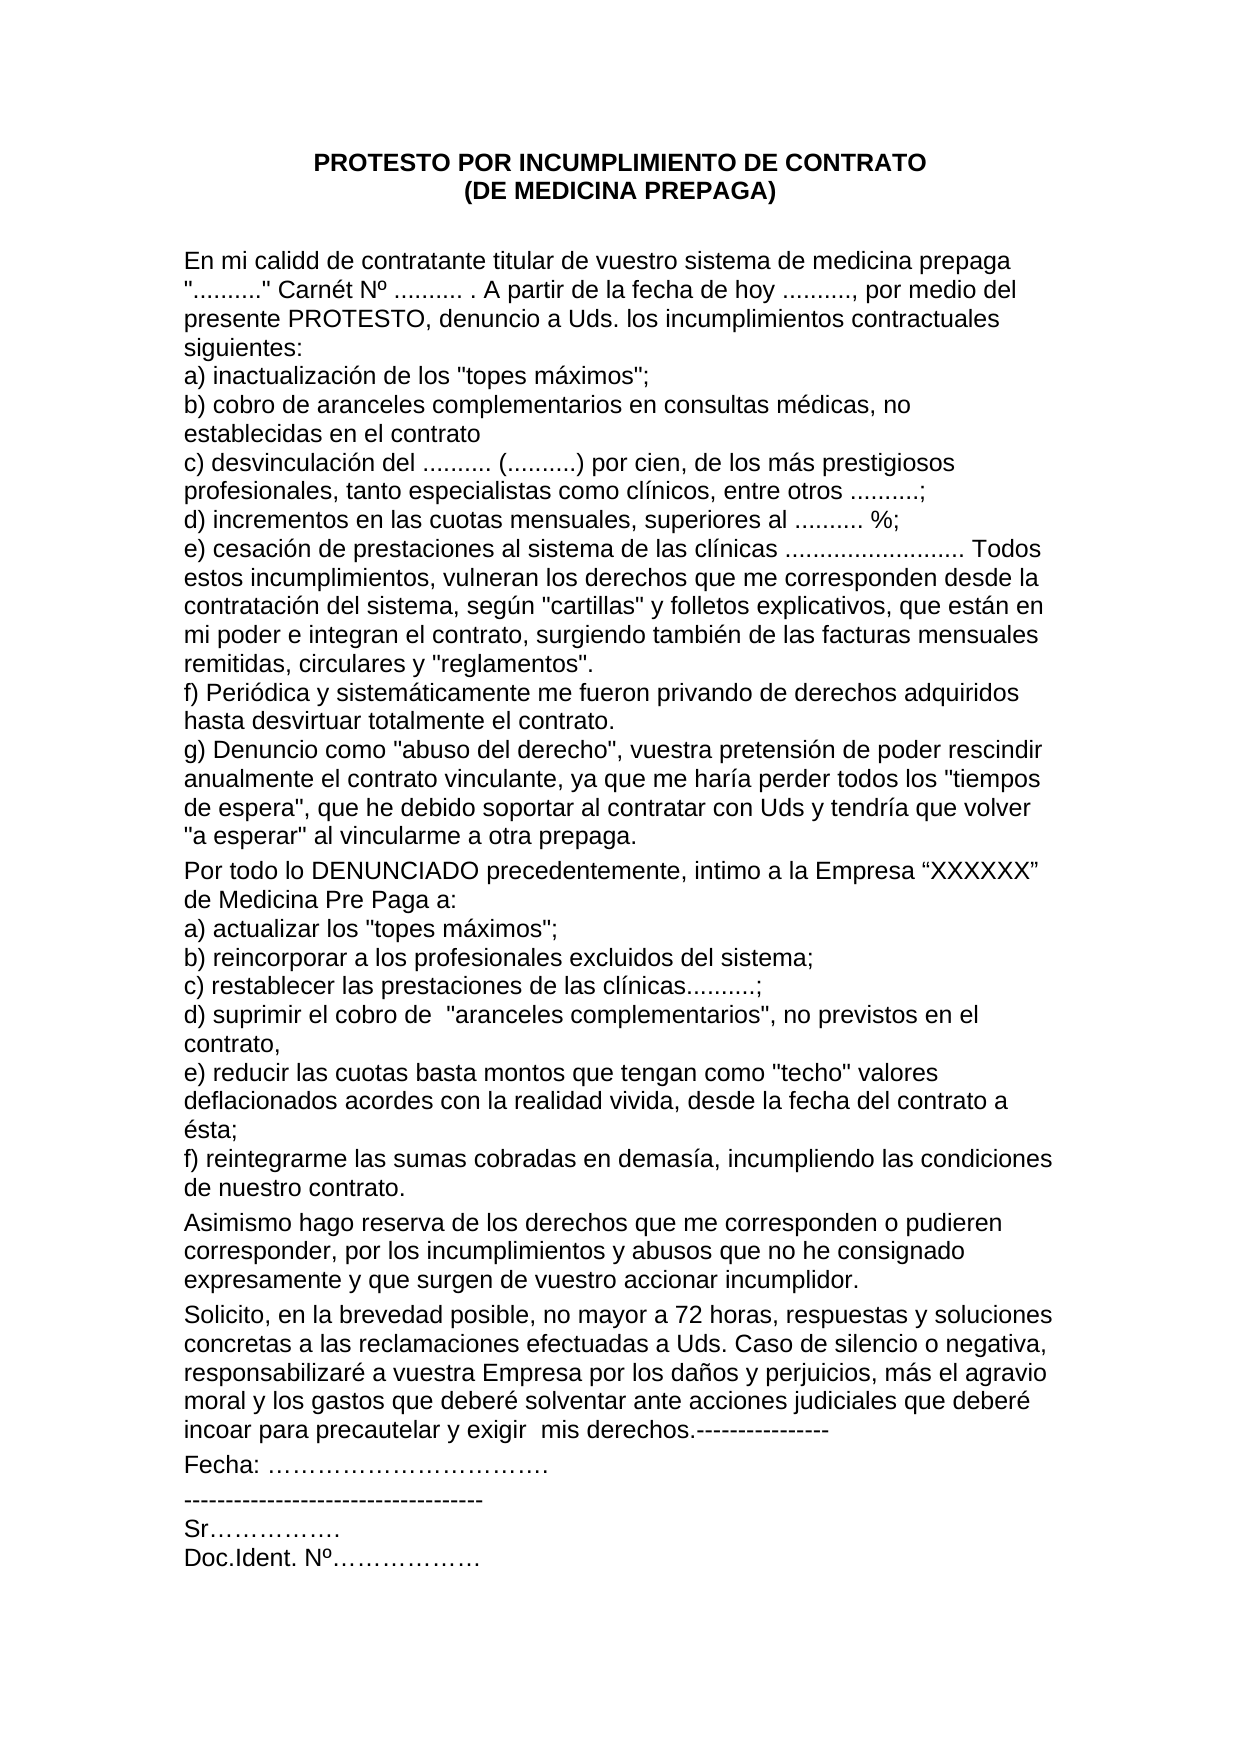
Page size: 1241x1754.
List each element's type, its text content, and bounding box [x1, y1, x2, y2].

table_cell En mi calidd de contratante titular de vuestro sistema de medicina prepaga ".........." Carnét Nº .......... . A partir de la fecha de hoy .........., por medio del presente PROTESTO, denuncio a Uds. los incumplimientos contractuales siguientes: a) inactualización de los "topes máximos"; b) cobro de aranceles complementarios en consultas médicas, no establecidas en el contrato c) desvinculación del .......... (..........) por cien, de los más prestigiosos profesionales, tanto especialistas como clínicos, entre otros ..........; d) incrementos en las cuotas mensuales, superiores al .......... %; e) cesación de prestaciones al sistema de las clínicas .......................... Todos estos incumplimientos, vulneran los derechos que me corresponden desde la contratación del sistema, según "cartillas" y folletos explicativos, que están en mi poder e integran el contrato, surgiendo también de las facturas mensuales remitidas, circulares y "reglamentos". f) Periódica y sistemáticamente me fueron privando de derechos adquiridos hasta desvirtuar totalmente el contrato. g) Denuncio como "abuso del derecho", vuestra pretensión de poder rescindir anualmente el contrato vinculante, ya que me haría perder todos los "tiempos de espera", que he debido soportar al contratar con Uds y tendría que volver "a esperar" al vincularme a otra prepaga. Por todo lo DENUNCIADO precedentemente, intimo a la Empresa “XXXXXX” de Medicina Pre Paga a: a) actualizar los "topes máximos"; b) reincorporar a los profesionales excluidos del sistema; c) restablecer las prestaciones de las clínicas..........; d) suprimir el cobro de "aranceles complementarios", no previstos en el contrato, e) reducir las cuotas basta montos que tengan como "techo" valores deflacionados acordes con la realidad vivida, desde la fecha del contrato a ésta; f) reintegrarme las sumas cobradas en demasía, incumpliendo las condiciones de nuestro contrato. Asimismo hago reserva de los derechos que me corresponden o pudieren corresponder, por los incumplimientos y abusos que no he consignado expresamente y que surgen de vuestro accionar incumplidor. Solicito, en la brevedad posible, no mayor a 72 horas, respuestas y soluciones concretas a las reclamaciones efectuadas a Uds. Caso de silencio o negativa, responsabilizaré a vuestra Empresa por los daños y perjuicios, más el agravio moral y los gastos que deberé solventar ante acciones judiciales que deberé incoar para precautelar y exigir mis derechos.---------------- Fecha: ……………………………. ------------------------------------ Sr……………. Doc.Ident. Nº……………… [177, 246, 1063, 1578]
table_header PROTESTO POR INCUMPLIMIENTO DE CONTRATO (DE MEDICINA PREPAGA) [177, 148, 1063, 246]
